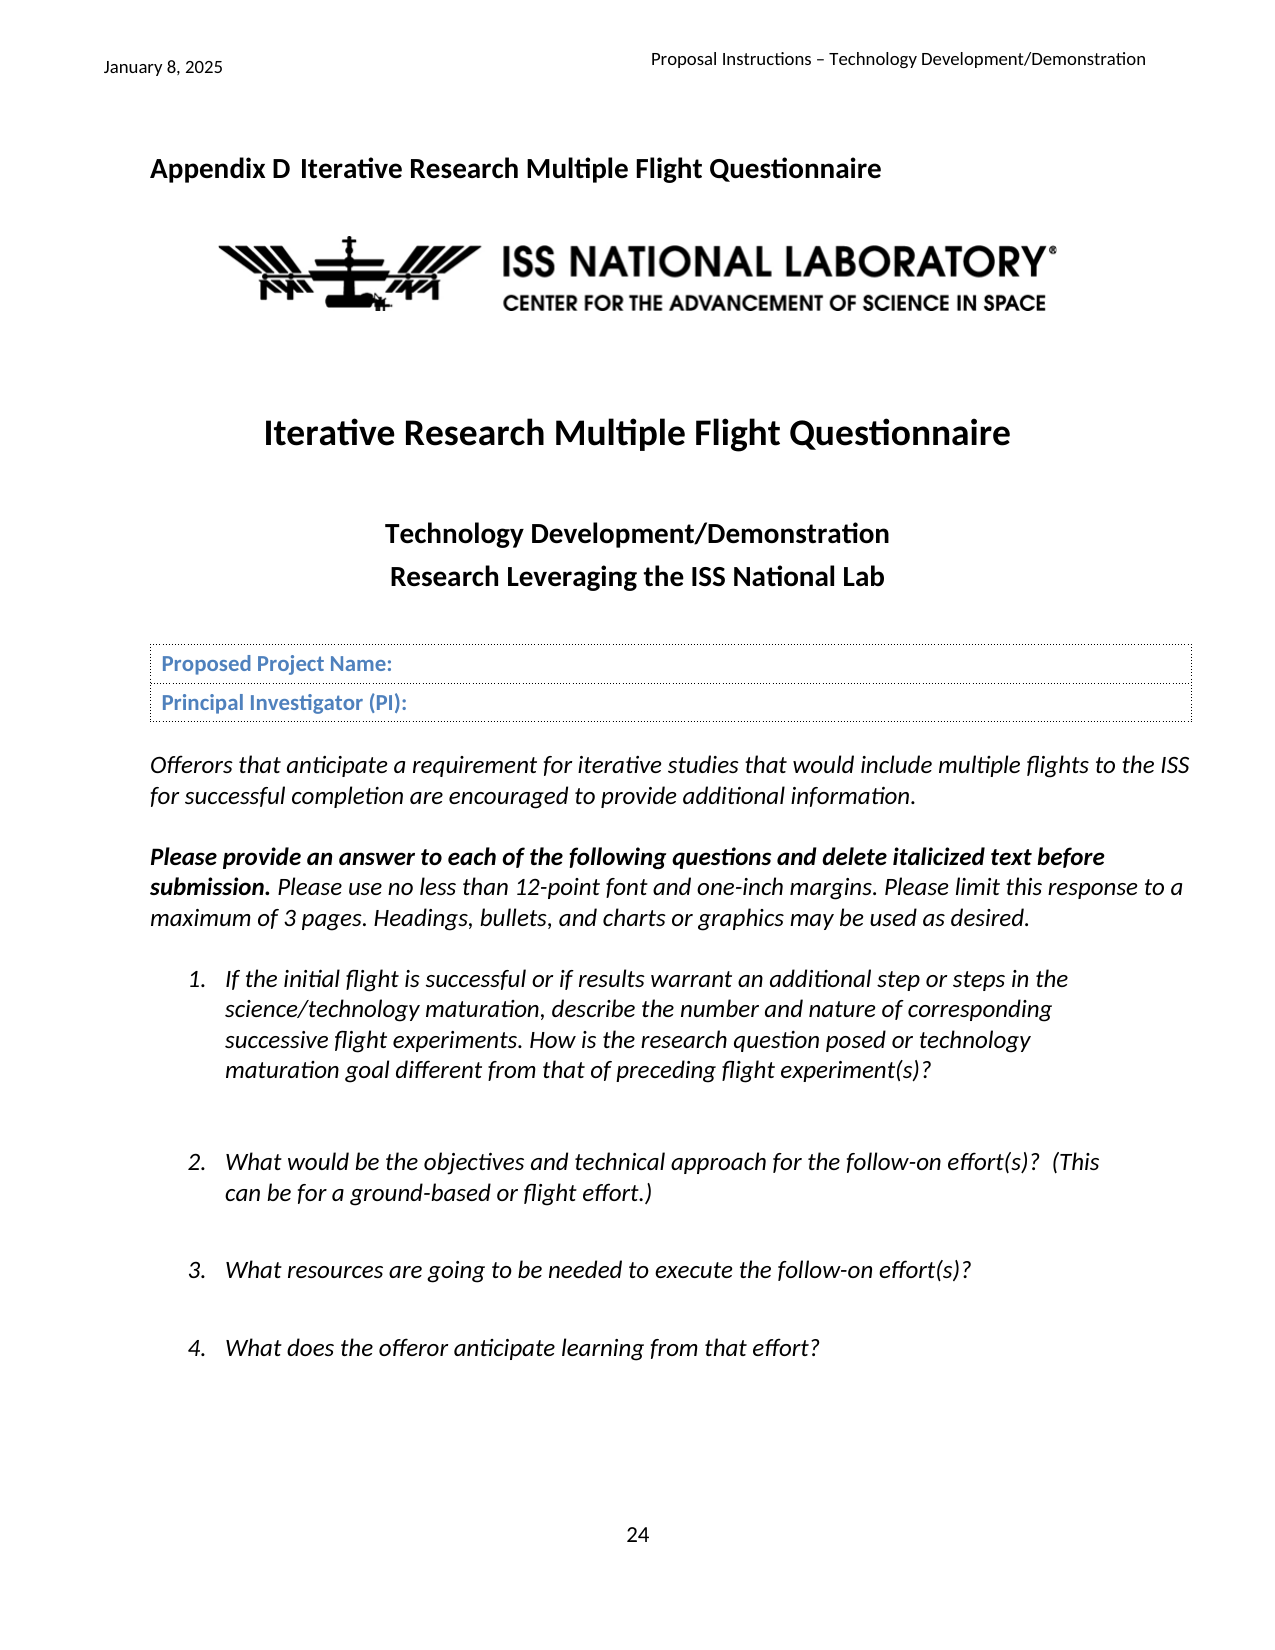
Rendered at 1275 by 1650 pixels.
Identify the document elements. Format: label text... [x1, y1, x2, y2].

text Research Leveraging the ISS National Lab [150, 558, 1125, 594]
text Technology Development/Demonstration [150, 515, 1125, 551]
text Iterative Research Multiple Flight Questionnaire [150, 150, 1125, 186]
picture [218, 236, 1057, 311]
text Iterative Research Multiple Flight Questionnaire [150, 408, 1125, 454]
table_header Proposed Project Name: [150, 644, 1191, 682]
list If the initial flight is successful or if results warrant an additional step or steps in the science/technology maturation, describe the number and nature of corresponding successive flight experiments. How is the research question posed or technology maturation goal different from that of preceding flight experiment(s)? [187, 963, 1125, 1085]
list What does the offeror anticipate learning from that effort? [187, 1332, 1125, 1363]
table_cell Principal Investigator (PI): [150, 683, 1191, 721]
text Please provide an answer to each of the following questions and delete italicized text before submission. Please use no less than 12-point font and one-inch margins. Please limit this response to a maximum of 3 pages. Headings, bullets, and charts or graphics may be used as desired. [150, 841, 1200, 933]
list What would be the objectives and technical approach for the follow-on effort(s)? (This can be for a ground-based or flight effort.) [187, 1146, 1125, 1207]
list What resources are going to be needed to execute the follow-on effort(s)? [187, 1254, 1125, 1285]
text Offerors that anticipate a requirement for iterative studies that would include multiple flights to the ISS for successful completion are encouraged to provide additional information. [150, 749, 1200, 811]
